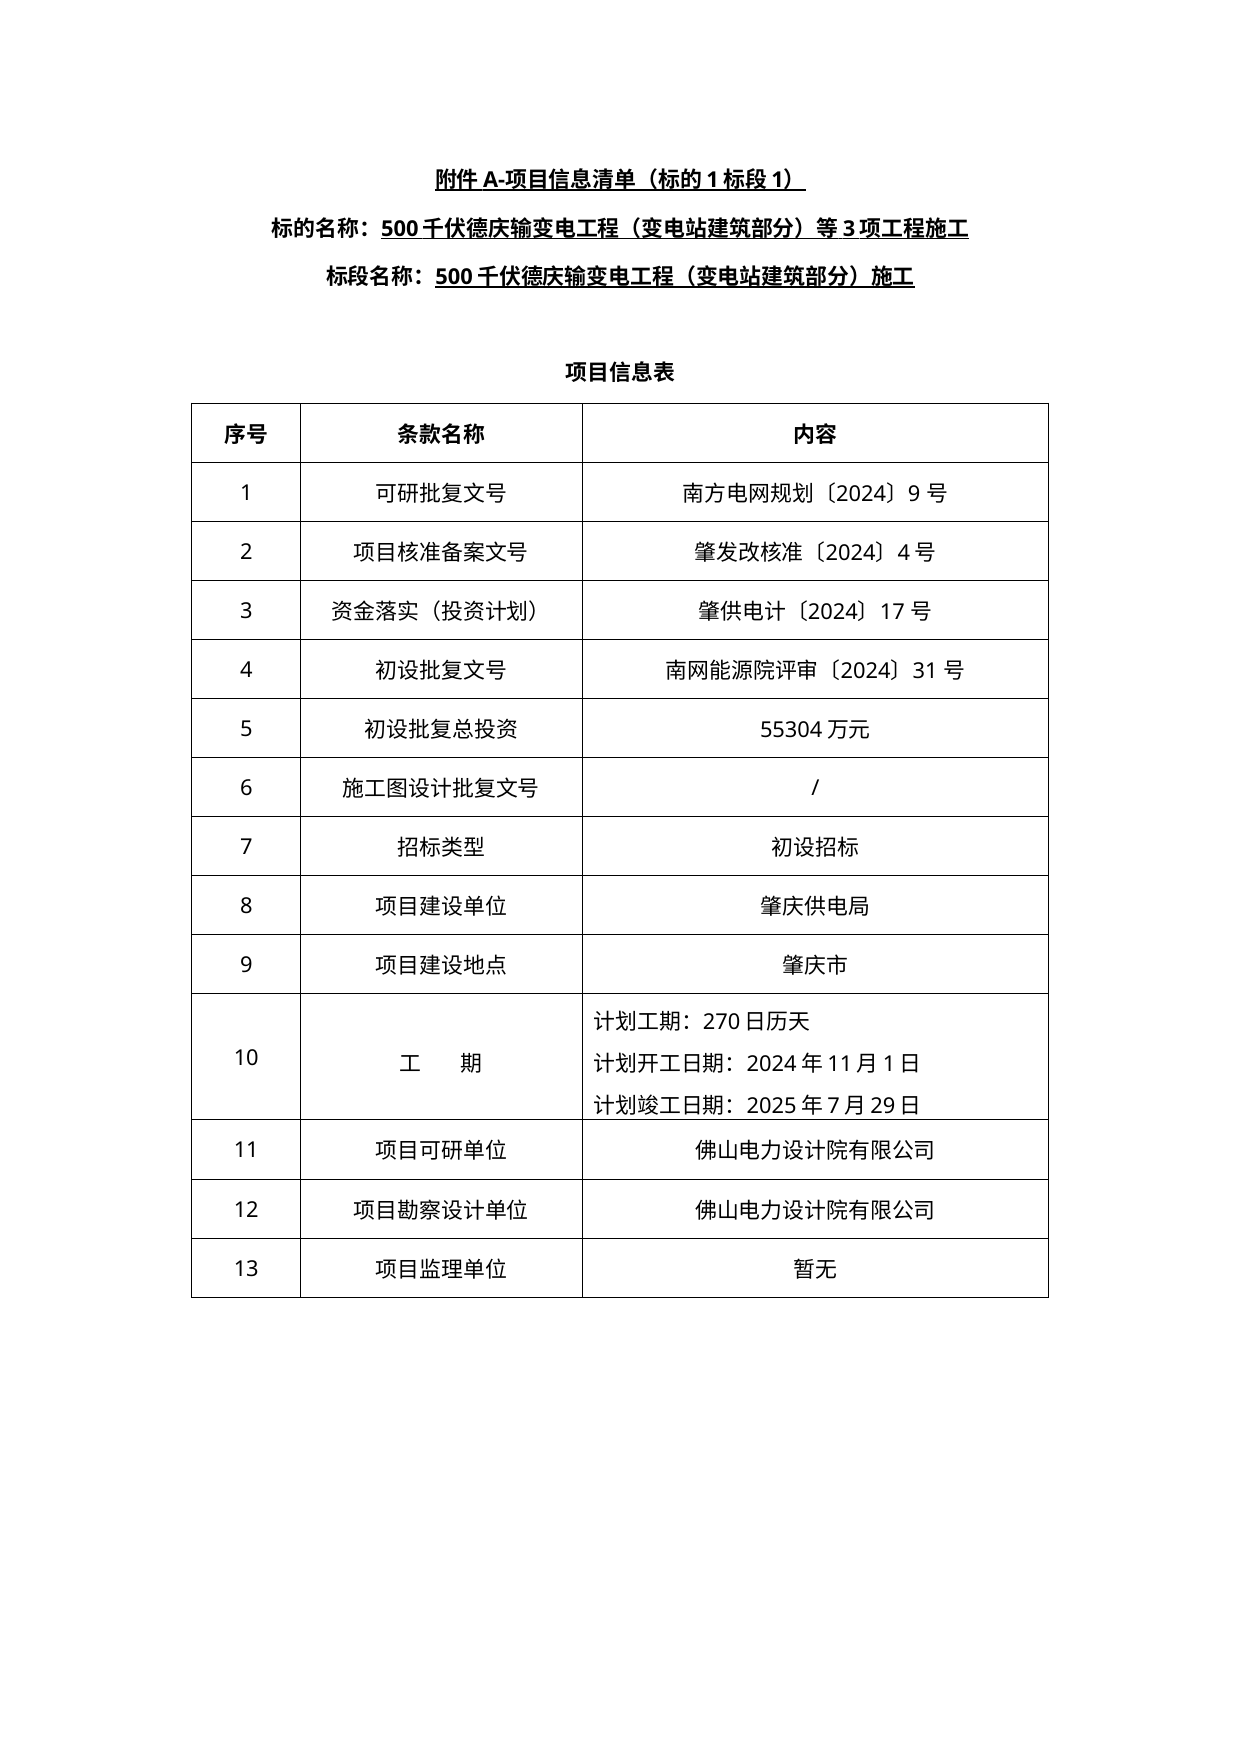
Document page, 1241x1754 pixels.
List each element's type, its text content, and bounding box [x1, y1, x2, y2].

table_cell 8 [192, 876, 300, 934]
table_cell 项目勘察设计单位 [301, 1180, 582, 1237]
table_cell 13 [192, 1239, 300, 1297]
table_cell 初设批复文号 [301, 640, 582, 698]
table_cell 佛山电力设计院有限公司 [583, 1120, 1048, 1178]
table_cell 9 [192, 935, 300, 993]
table_cell 计划工期：270日历天 计划开工日期：2024年11月1日 计划竣工日期：2025年7月29日 [583, 994, 1048, 1119]
table_cell 4 [192, 640, 300, 698]
table_cell 招标类型 [301, 817, 582, 875]
table_cell 工 期 [301, 994, 582, 1119]
table_cell 初设批复总投资 [301, 699, 582, 757]
table_header 内容 [583, 404, 1048, 462]
table_header 序号 [192, 404, 300, 462]
table_cell 施工图设计批复文号 [301, 758, 582, 816]
table_cell 可研批复文号 [301, 463, 582, 521]
table_cell 项目可研单位 [301, 1120, 582, 1178]
table_cell 7 [192, 817, 300, 875]
table_cell 佛山电力设计院有限公司 [583, 1180, 1048, 1237]
table_cell 肇发改核准〔2024〕4号 [583, 522, 1048, 580]
table_cell 55304万元 [583, 699, 1048, 757]
table_cell 南方电网规划〔2024〕9 号 [583, 463, 1048, 521]
table_cell 暂无 [583, 1239, 1048, 1297]
table_cell 初设招标 [583, 817, 1048, 875]
text 标段名称：500千伏德庆输变电工程（变电站建筑部分）施工 [187, 259, 1053, 291]
table_cell 11 [192, 1120, 300, 1178]
table_cell 6 [192, 758, 300, 816]
table_cell 1 [192, 463, 300, 521]
table_cell 肇庆供电局 [583, 876, 1048, 934]
table_cell / [583, 758, 1048, 816]
table_cell 肇庆市 [583, 935, 1048, 993]
table_cell 项目监理单位 [301, 1239, 582, 1297]
text 项目信息表 [187, 354, 1053, 387]
table_cell 项目核准备案文号 [301, 522, 582, 580]
table_cell 3 [192, 581, 300, 639]
table_header 条款名称 [301, 404, 582, 462]
table_cell 南网能源院评审〔2024〕31 号 [583, 640, 1048, 698]
table_cell 资金落实（投资计划） [301, 581, 582, 639]
text 标的名称：500千伏德庆输变电工程（变电站建筑部分）等3项工程施工 [187, 210, 1053, 243]
text 附件A-项目信息清单（标的1标段1） [187, 162, 1053, 194]
table_cell 项目建设地点 [301, 935, 582, 993]
table_cell 肇供电计〔2024〕17 号 [583, 581, 1048, 639]
table_cell 项目建设单位 [301, 876, 582, 934]
table_cell 5 [192, 699, 300, 757]
table_cell 12 [192, 1180, 300, 1237]
table_cell 2 [192, 522, 300, 580]
table_cell 10 [192, 994, 300, 1119]
